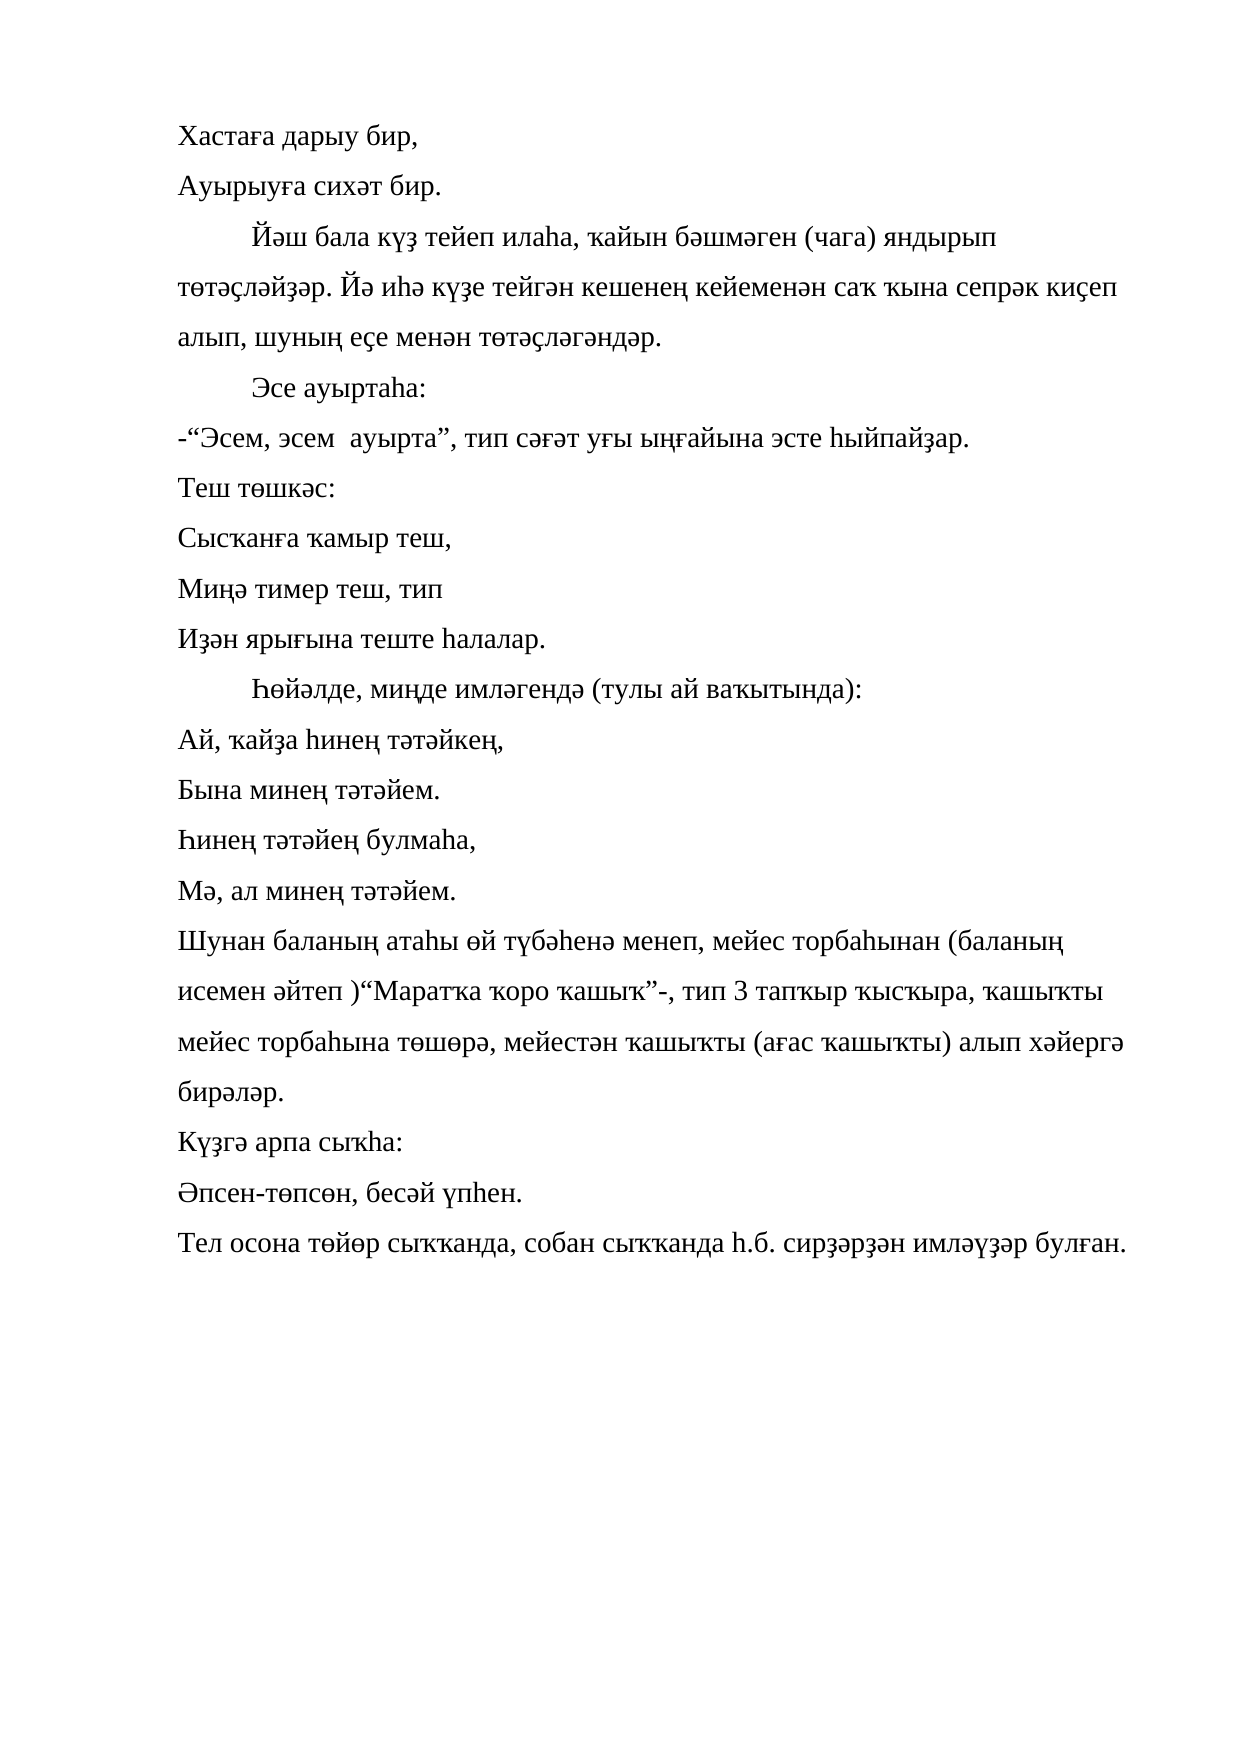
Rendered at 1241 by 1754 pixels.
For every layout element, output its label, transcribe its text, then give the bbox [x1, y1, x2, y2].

text Күҙгә арпа сыҡһа: [177, 1124, 1152, 1158]
text Һөйәлде, миңде имләгендә (тулы ай ваҡытында): [177, 672, 1152, 705]
text Эсе ауыртаһа: [177, 370, 1152, 403]
text Мә, ал минең тәтәйем. [177, 873, 1152, 906]
text -“Эсем, эсем ауырта”, тип сәғәт уғы ыңғайына эсте һыйпайҙар. [177, 420, 1152, 453]
text Һинең тәтәйең булмаһа, [177, 822, 1152, 856]
text Бына минең тәтәйем. [177, 772, 1152, 806]
text Миңә тимер теш, тип [177, 571, 1152, 604]
text Йәш бала күҙ тейеп илаһа, ҡайын бәшмәген (чага) яндырып төтәҫләйҙәр. Йә иһә күҙе тейгән кешенең кейеменән саҡ ҡына сепрәк киҫеп алып, шуның еҫе менән төтәҫләгәндәр. [177, 219, 1152, 353]
text Тел осона төйөр сыҡҡанда, собан сыҡҡанда һ.б. сирҙәрҙән имләүҙәр булған. [177, 1225, 1152, 1258]
text Шунан баланың атаһы өй түбәһенә менеп, мейес торбаһынан (баланың исемен әйтеп )“Маратҡа ҡоро ҡашыҡ”-, тип 3 тапҡыр ҡысҡыра, ҡашыҡты мейес торбаһына төшөрә, мейестән ҡашыҡты (ағас ҡашыҡты) алып хәйергә бирәләр. [177, 923, 1152, 1108]
text Әпсен-төпсөн, бесәй үпһен. [177, 1175, 1152, 1208]
text Ауырыуға сихәт бир. [177, 168, 1152, 202]
text Ай, ҡайҙа һинең тәтәйкең, [177, 722, 1152, 755]
text Сысҡанға ҡамыр теш, [177, 521, 1152, 554]
text Иҙән ярығына теште һалалар. [177, 621, 1152, 655]
text Хастаға дарыу бир, [177, 118, 1152, 152]
text Теш төшкәс: [177, 470, 1152, 504]
